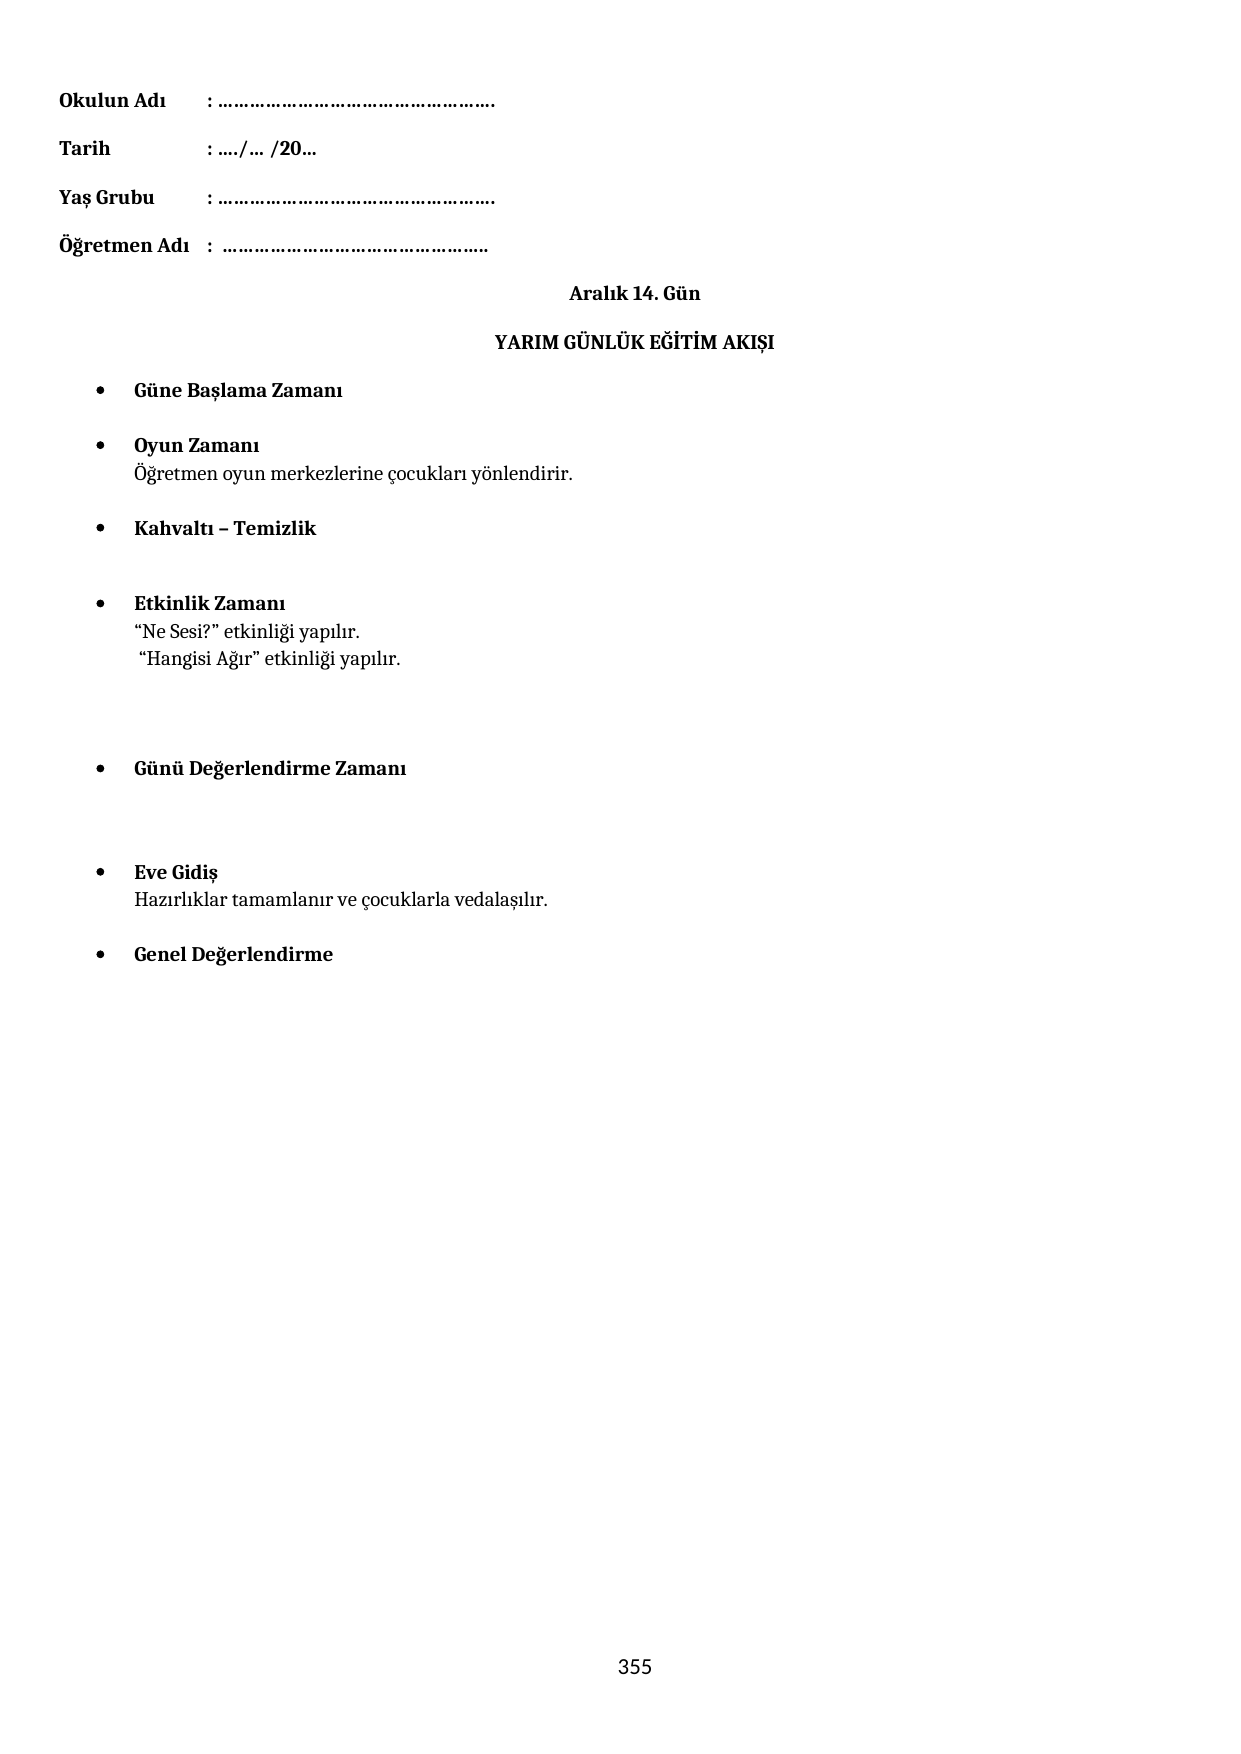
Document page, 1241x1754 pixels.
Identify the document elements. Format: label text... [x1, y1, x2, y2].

list Oyun Zamanı [97, 434, 1211, 458]
list Güne Başlama Zamanı [97, 379, 1211, 403]
list Etkinlik Zamanı [97, 592, 1211, 616]
list Hazırlıklar tamamlanır ve çocuklarla vedalaşılır. [134, 888, 1211, 912]
text Tarih : …./… /20… [59, 137, 1211, 161]
list Günü Değerlendirme Zamanı [97, 757, 1211, 781]
text “Ne Sesi?” etkinliği yapılır. [134, 619, 1211, 643]
text Öğretmen Adı : ………………………………………….. [59, 234, 1211, 258]
list Genel Değerlendirme [97, 943, 1211, 967]
text “Hangisi Ağır” etkinliği yapılır. [134, 647, 1211, 671]
text Yaş Grubu : ……………………………………………. [59, 185, 1211, 209]
text Okulun Adı : ……………………………………………. [59, 89, 1211, 113]
text YARIM GÜNLÜK EĞİTİM AKIŞI [59, 330, 1211, 354]
list Kahvaltı – Temizlik [97, 516, 1211, 540]
text Aralık 14. Gün [59, 282, 1211, 306]
list Eve Gidiş [97, 860, 1211, 884]
text Öğretmen oyun merkezlerine çocukları yönlendirir. [134, 461, 1211, 485]
